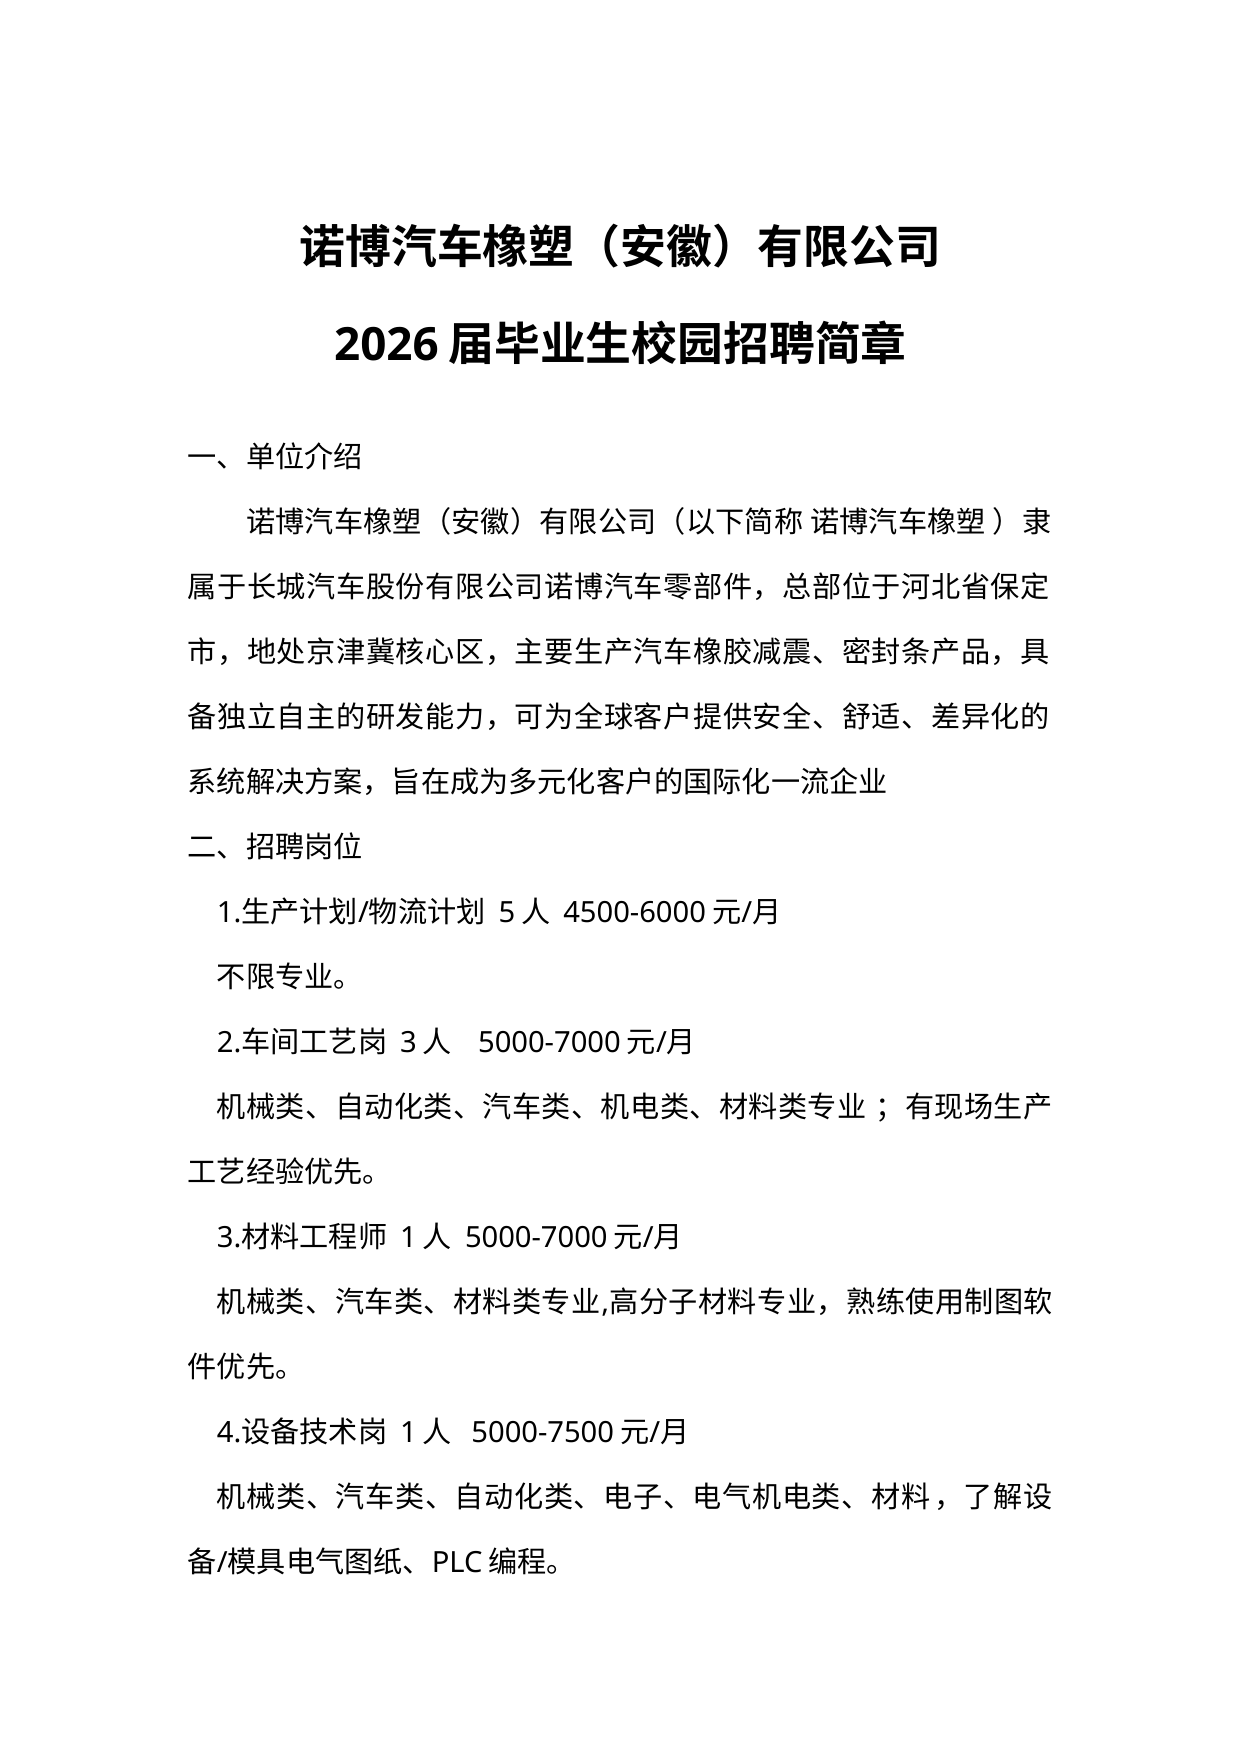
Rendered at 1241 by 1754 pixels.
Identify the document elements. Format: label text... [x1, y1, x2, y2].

text 不限专业。 [187, 942, 1053, 1007]
text 诺博汽车橡塑（安徽）有限公司 2026届毕业生校园招聘简章 [187, 194, 1053, 389]
text 1.生产计划/物流计划 5人 4500-6000元/月 [187, 877, 1053, 942]
text 3.材料工程师 1人 5000-7000元/月 [187, 1202, 1053, 1267]
text 2.车间工艺岗 3人 5000-7000元/月 [187, 1007, 1053, 1072]
text 机械类、自动化类、汽车类、机电类、材料类专业 ；有现场生产工艺经验优先。 [187, 1072, 1053, 1202]
text 机械类、汽车类、材料类专业,高分子材料专业，熟练使用制图软件优先。 [187, 1267, 1053, 1397]
text 机械类、汽车类、自动化类、电子、电气机电类、材料，了解设备/模具电气图纸、PLC编程。 [187, 1462, 1053, 1592]
text 诺博汽车橡塑（安徽）有限公司（以下简称 诺博汽车橡塑 ）隶属于长城汽车股份有限公司诺博汽车零部件，总部位于河北省保定市，地处京津冀核心区，主要生产汽车橡胶减震、密封条产品，具备独立自主的研发能力，可为全球客户提供安全、舒适、差异化的系统解决方案，旨在成为多元化客户的国际化一流企业 [187, 487, 1053, 812]
list 二、招聘岗位 [187, 812, 1053, 877]
text 一、单位介绍 [187, 422, 1053, 487]
text 4.设备技术岗 1人 5000-7500元/月 [187, 1397, 1053, 1462]
